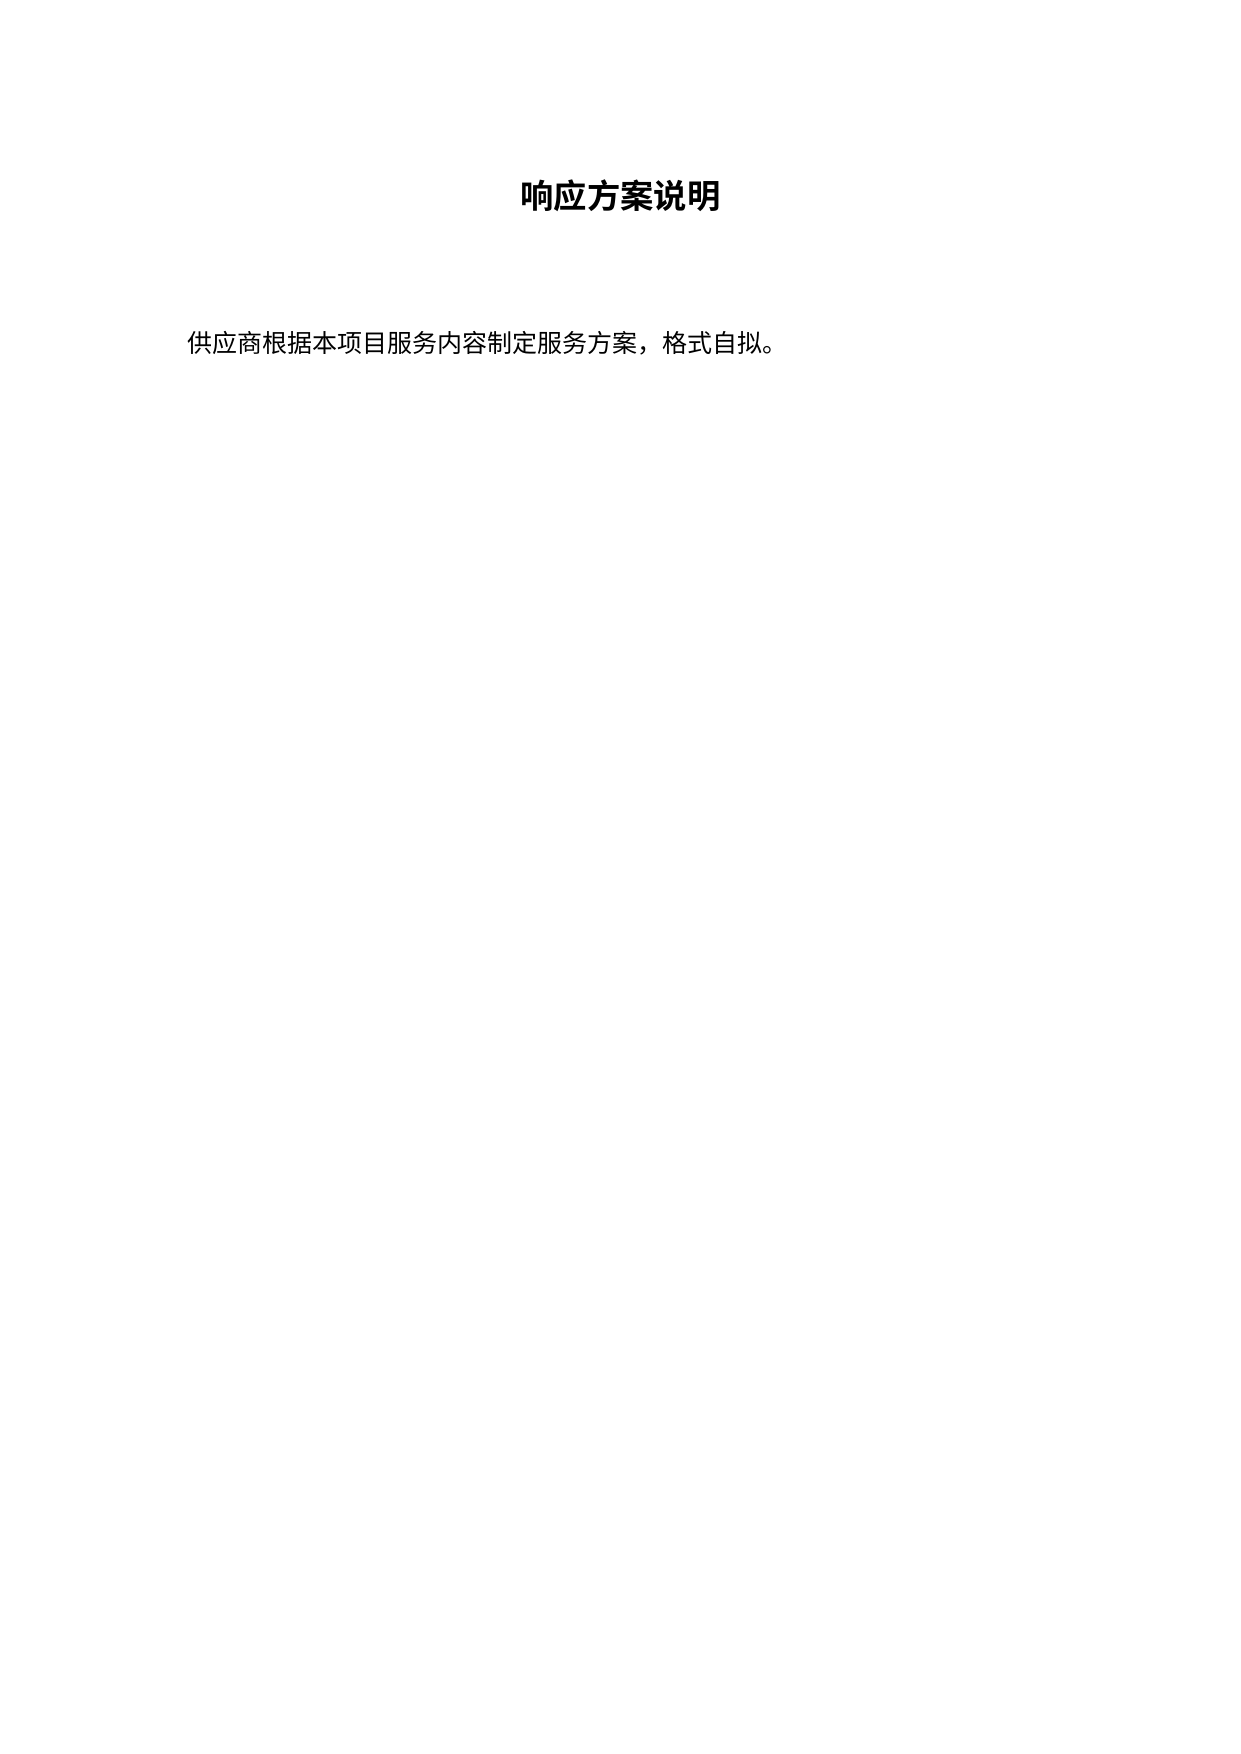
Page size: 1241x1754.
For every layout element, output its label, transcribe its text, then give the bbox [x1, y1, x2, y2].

text 响应方案说明 [187, 162, 1053, 227]
text 供应商根据本项目服务内容制定服务方案，格式自拟。 [187, 309, 1053, 374]
